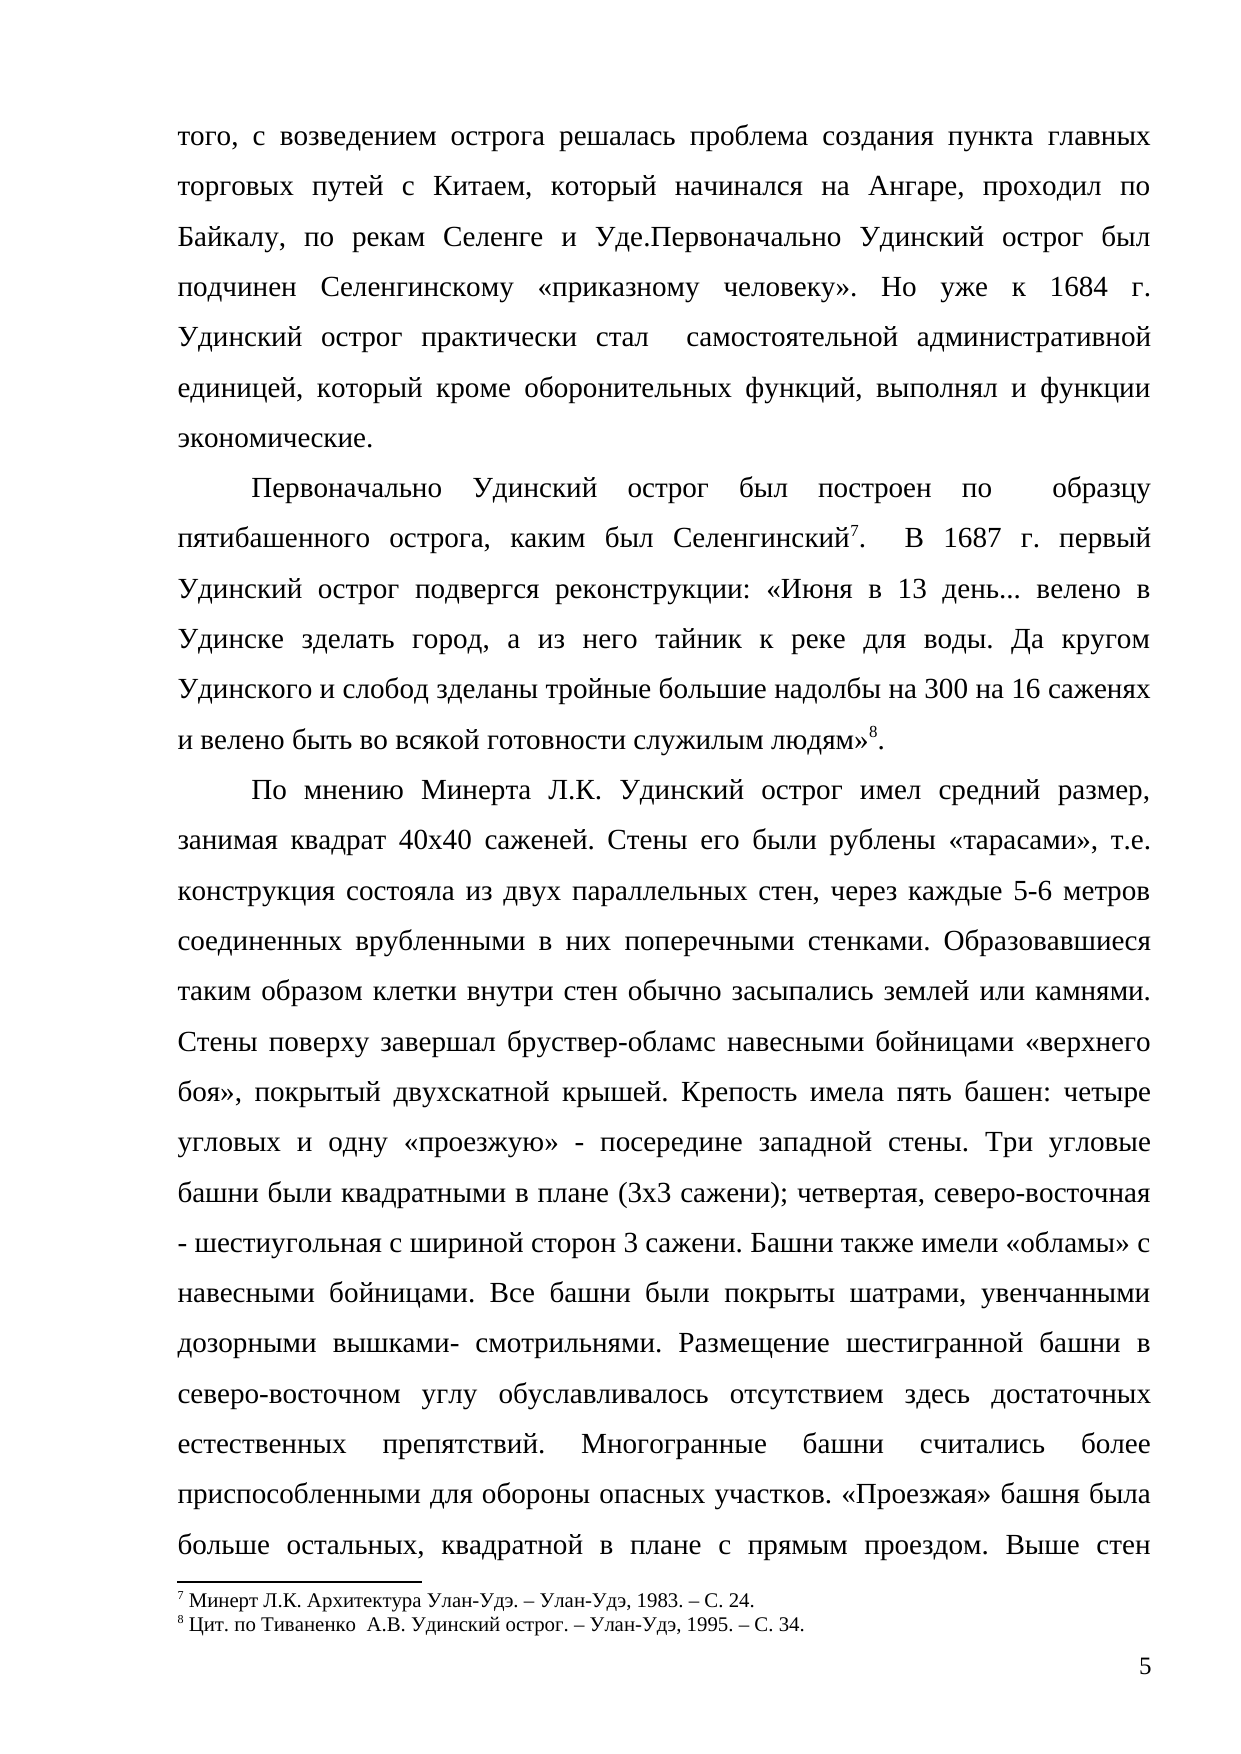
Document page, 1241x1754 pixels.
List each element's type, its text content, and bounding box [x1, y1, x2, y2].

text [177, 772, 1152, 1560]
text Первоначально Удинский острог был построен по образцу пятибашенного острога, каким был Селенгинский. В . первый Удинский острог подвергся реконструкции: «Июня в 13 день... велено в Удинске зделать город, а из него тайник к реке для воды. Да кругом Удинского и слобод зделаны тройные большие надолбы на 300 на 16 саженях и велено быть во всякой готовности служилым людям». [177, 470, 1152, 755]
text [177, 118, 1152, 453]
